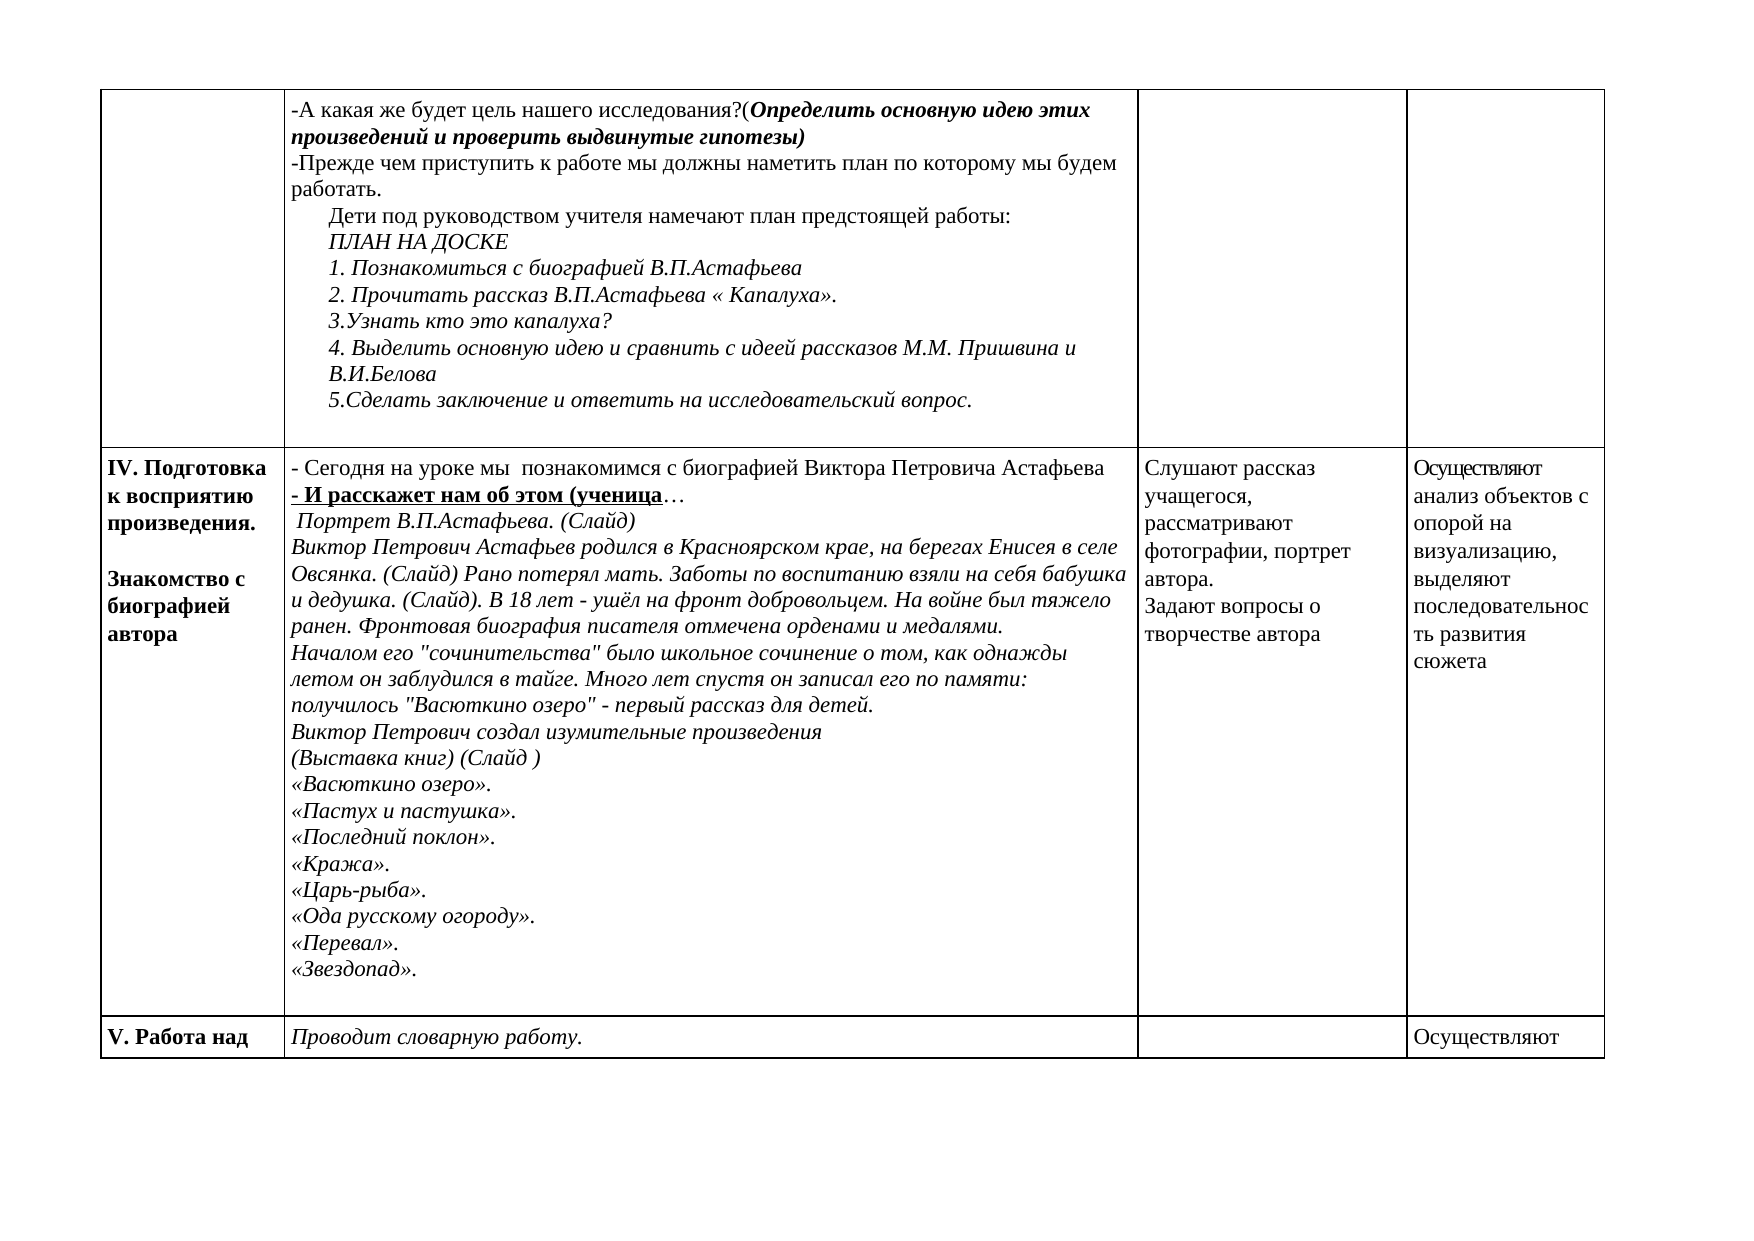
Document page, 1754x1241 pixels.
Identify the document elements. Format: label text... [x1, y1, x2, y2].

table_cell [1408, 1017, 1604, 1057]
table_cell IV. Подготовка к восприятию произведения. Знакомство с биографией автора [102, 448, 284, 1015]
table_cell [285, 90, 1137, 446]
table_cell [102, 1017, 284, 1057]
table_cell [102, 90, 284, 446]
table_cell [1408, 90, 1604, 446]
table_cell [1139, 1017, 1406, 1057]
table_cell Осуществляют анализ объектов с опорой на визуализацию, выделяют последовательность развития сюжета [1408, 448, 1604, 1015]
table_cell Слушают рассказ учащегося, рассматривают фотографии, портрет автора. Задают вопросы о творчестве автора [1139, 448, 1406, 1015]
table_cell - Сегодня на уроке мы познакомимся с биографией Виктора Петровича Астафьева - И расскажет нам об этом (ученица… Портрет В.П.Астафьева. (Слайд) Виктор Петрович Астафьев родился в Красноярском крае, на берегах Енисея в селе Овсянка. (Слайд) Рано потерял мать. Заботы по воспитанию взяли на себя бабушка и дедушка. (Слайд). В 18 лет - ушёл на фронт добровольцем. На войне был тяжело ранен. Фронтовая биография писателя отмечена орденами и медалями. Началом его "сочинительства" было школьное сочинение о том, как однажды летом он заблудился в тайге. Много лет спустя он записал его по памяти: получилось "Васюткино озеро" - первый рассказ для детей. Виктор Петрович создал изумительные произведения (Выставка книг) (Слайд ) «Васюткино озеро». «Пастух и пастушка». «Последний поклон». «Кража». «Царь-рыба». «Ода русскому огороду». «Перевал». «Звездопад». [285, 448, 1137, 1015]
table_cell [1139, 90, 1406, 446]
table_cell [285, 1017, 1137, 1057]
